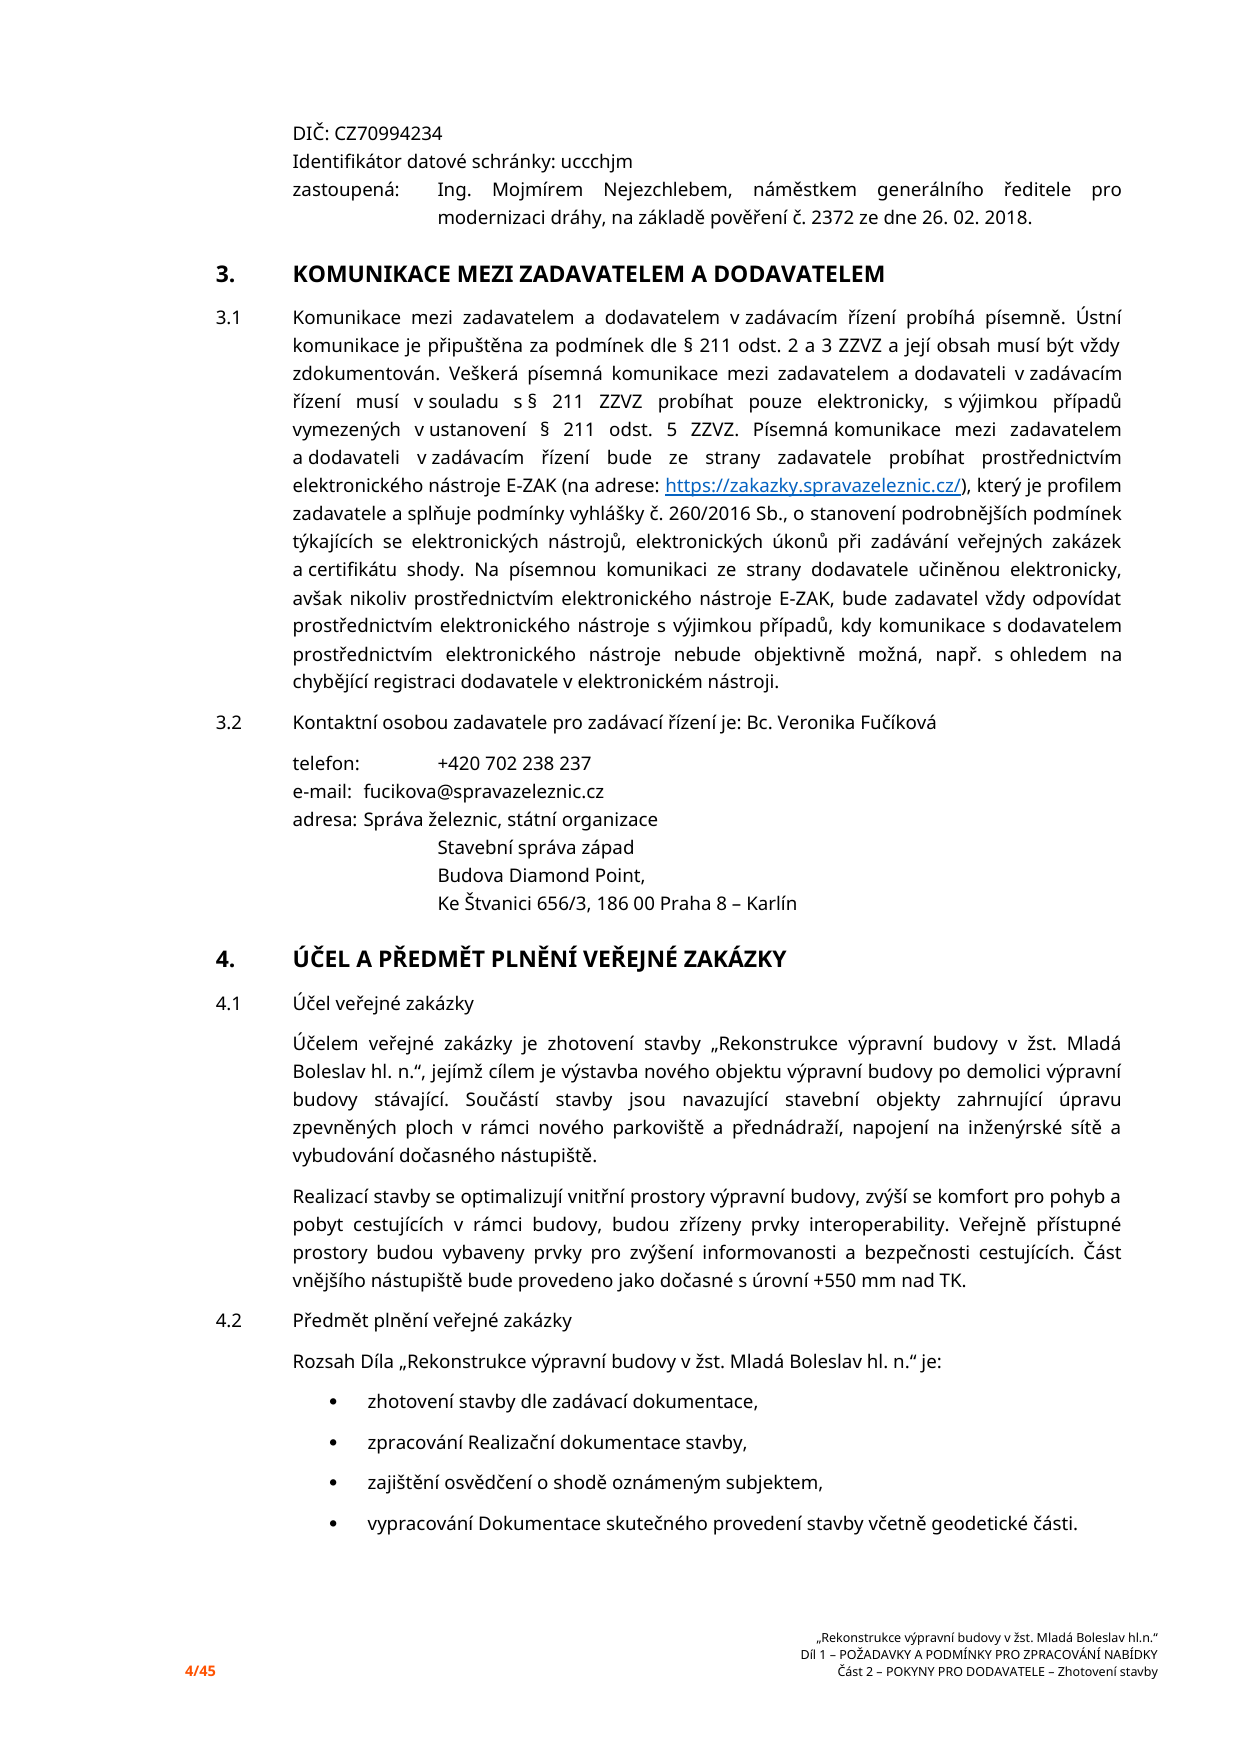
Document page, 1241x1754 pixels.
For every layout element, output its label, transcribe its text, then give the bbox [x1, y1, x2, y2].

text ÚČEL a PŘEDMĚT PLNĚNÍ VEŘEJNÉ ZAKÁZKY [216, 943, 1122, 974]
text Předmět plnění veřejné zakázky [216, 1308, 1122, 1333]
text Stavební správa západ [292, 834, 1122, 859]
list vypracování Dokumentace skutečného provedení stavby včetně geodetické části. [330, 1510, 1122, 1536]
text Rozsah Díla „Rekonstrukce výpravní budovy v žst. Mladá Boleslav hl. n.“ je: [292, 1348, 1122, 1374]
text DIČ: CZ70994234 [292, 121, 1122, 146]
text telefon: +420 702 238 237 [292, 750, 1122, 775]
text Komunikace mezi zadavatelem a dodavatelem v zadávacím řízení probíhá písemně. Ústní komunikace je připuštěna za podmínek dle § 211 odst. 2 a 3 ZZVZ a její obsah musí být vždy zdokumentován. Veškerá písemná komunikace mezi zadavatelem a dodavateli v zadávacím řízení musí v souladu s § 211 ZZVZ probíhat pouze elektronicky, s výjimkou případů vymezených v ustanovení § 211 odst. 5 ZZVZ. Písemná komunikace mezi zadavatelem a dodavateli v zadávacím řízení bude ze strany zadavatele probíhat prostřednictvím elektronického nástroje E-ZAK (na adrese: https://zakazky.spravazeleznic.cz/), který je profilem zadavatele a splňuje podmínky vyhlášky č. 260/2016 Sb., o stanovení podrobnějších podmínek týkajících se elektronických nástrojů, elektronických úkonů při zadávání veřejných zakázek a certifikátu shody. Na písemnou komunikaci ze strany dodavatele učiněnou elektronicky, avšak nikoliv prostřednictvím elektronického nástroje E-ZAK, bude zadavatel vždy odpovídat prostřednictvím elektronického nástroje s výjimkou případů, kdy komunikace s dodavatelem prostřednictvím elektronického nástroje nebude objektivně možná, např. s ohledem na chybějící registraci dodavatele v elektronickém nástroji. [216, 304, 1122, 694]
text Účel veřejné zakázky [216, 990, 1122, 1015]
text adresa: Správa železnic, státní organizace [292, 806, 1122, 831]
list zhotovení stavby dle zadávací dokumentace, [330, 1389, 1122, 1414]
text e-mail: fucikova@spravazeleznic.cz [292, 778, 1122, 803]
text Účelem veřejné zakázky je zhotovení stavby „Rekonstrukce výpravní budovy v žst. Mladá Boleslav hl. n.“, jejímž cílem je výstavba nového objektu výpravní budovy po demolici výpravní budovy stávající. Součástí stavby jsou navazující stavební objekty zahrnující úpravu zpevněných ploch v rámci nového parkoviště a přednádraží, napojení na inženýrské sítě a vybudování dočasného nástupiště. [292, 1030, 1122, 1168]
text Budova Diamond Point, [437, 862, 1122, 887]
text KOMUNIKACE MEZI ZADAVATELEM a DODAVATELEM [216, 258, 1122, 289]
text Ke Štvanici 656/3, 186 00 Praha 8 – Karlín [437, 890, 1122, 916]
text zastoupená: Ing. Mojmírem Nejezchlebem, náměstkem generálního ředitele pro modernizaci dráhy, na základě pověření č. 2372 ze dne 26. 02. 2018. [292, 177, 1122, 230]
text Identifikátor datové schránky: uccchjm [292, 149, 1122, 174]
list zajištění osvědčení o shodě oznámeným subjektem, [330, 1470, 1122, 1495]
text Kontaktní osobou zadavatele pro zadávací řízení je: Bc. Veronika Fučíková [216, 709, 1122, 735]
list zpracování Realizační dokumentace stavby, [330, 1429, 1122, 1455]
text Realizací stavby se optimalizují vnitřní prostory výpravní budovy, zvýší se komfort pro pohyb a pobyt cestujících v rámci budovy, budou zřízeny prvky interoperability. Veřejně přístupné prostory budou vybaveny prvky pro zvýšení informovanosti a bezpečnosti cestujících. Část vnějšího nástupiště bude provedeno jako dočasné s úrovní +550 mm nad TK. [292, 1183, 1122, 1293]
